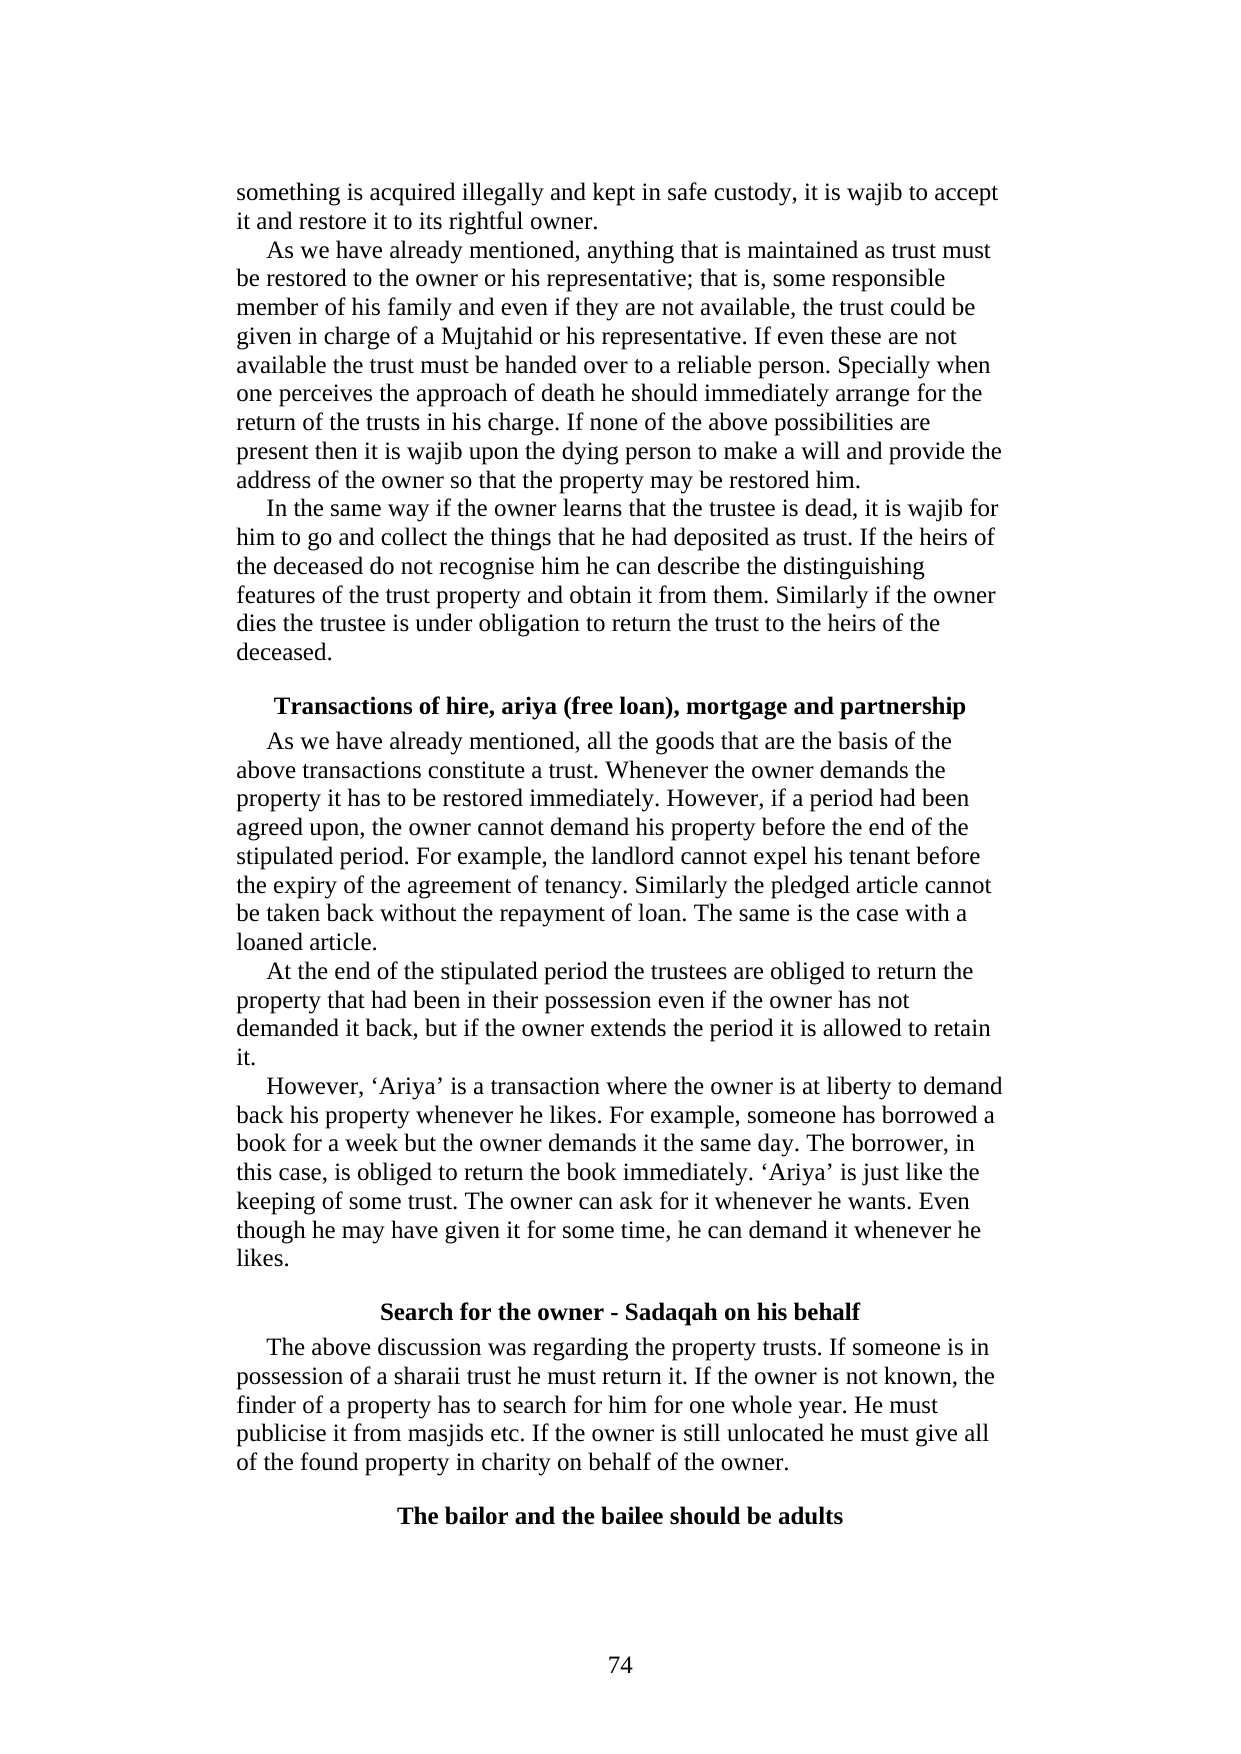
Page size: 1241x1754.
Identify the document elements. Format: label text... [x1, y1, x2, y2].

subtitle The bailor and the bailee should be adults [236, 1501, 1004, 1530]
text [236, 177, 1004, 235]
subtitle Search for the owner - Sadaqah on his behalf [236, 1297, 1004, 1326]
text As we have already mentioned, all the goods that are the basis of the above transactions constitute a trust. Whenever the owner demands the property it has to be restored immediately. However, if a period had been agreed upon, the owner cannot demand his property before the end of the stipulated period. For example, the landlord cannot expel his tenant before the expiry of the agreement of tenancy. Similarly the pledged article cannot be taken back without the repayment of loan. The same is the case with a loaned article. [236, 726, 1004, 956]
text However, ‘Ariya’ is a transaction where the owner is at liberty to demand back his property whenever he likes. For example, someone has borrowed a book for a week but the owner demands it the same day. The borrower, in this case, is obliged to return the book immediately. ‘Ariya’ is just like the keeping of some trust. The owner can ask for it whenever he wants. Even though he may have given it for some time, he can demand it whenever he likes. [236, 1071, 1004, 1272]
text At the end of the stipulated period the trustees are obliged to return the property that had been in their possession even if the owner has not demanded it back, but if the owner extends the period it is allowed to retain it. [236, 956, 1004, 1071]
text In the same way if the owner learns that the trustee is dead, it is wajib for him to go and collect the things that he had deposited as trust. If the heirs of the deceased do not recognise him he can describe the distinguishing features of the trust property and obtain it from them. Similarly if the owner dies the trustee is under obligation to return the trust to the heirs of the deceased. [236, 493, 1004, 666]
text As we have already mentioned, anything that is maintained as trust must be restored to the owner or his representative; that is, some responsible member of his family and even if they are not available, the trust could be given in charge of a Mujtahid or his representative. If even these are not available the trust must be handed over to a reliable person. Specially when one perceives the approach of death he should immediately arrange for the return of the trusts in his charge. If none of the above possibilities are present then it is wajib upon the dying person to make a will and provide the address of the owner so that the property may be restored him. [236, 235, 1004, 493]
subtitle Transactions of hire, ariya (free loan), mortgage and partnership [236, 691, 1004, 720]
text The above discussion was regarding the property trusts. If someone is in possession of a sharaii trust he must return it. If the owner is not known, the finder of a property has to search for him for one whole year. He must publicise it from masjids etc. If the owner is still unlocated he must give all of the found property in charity on behalf of the owner. [236, 1332, 1004, 1476]
